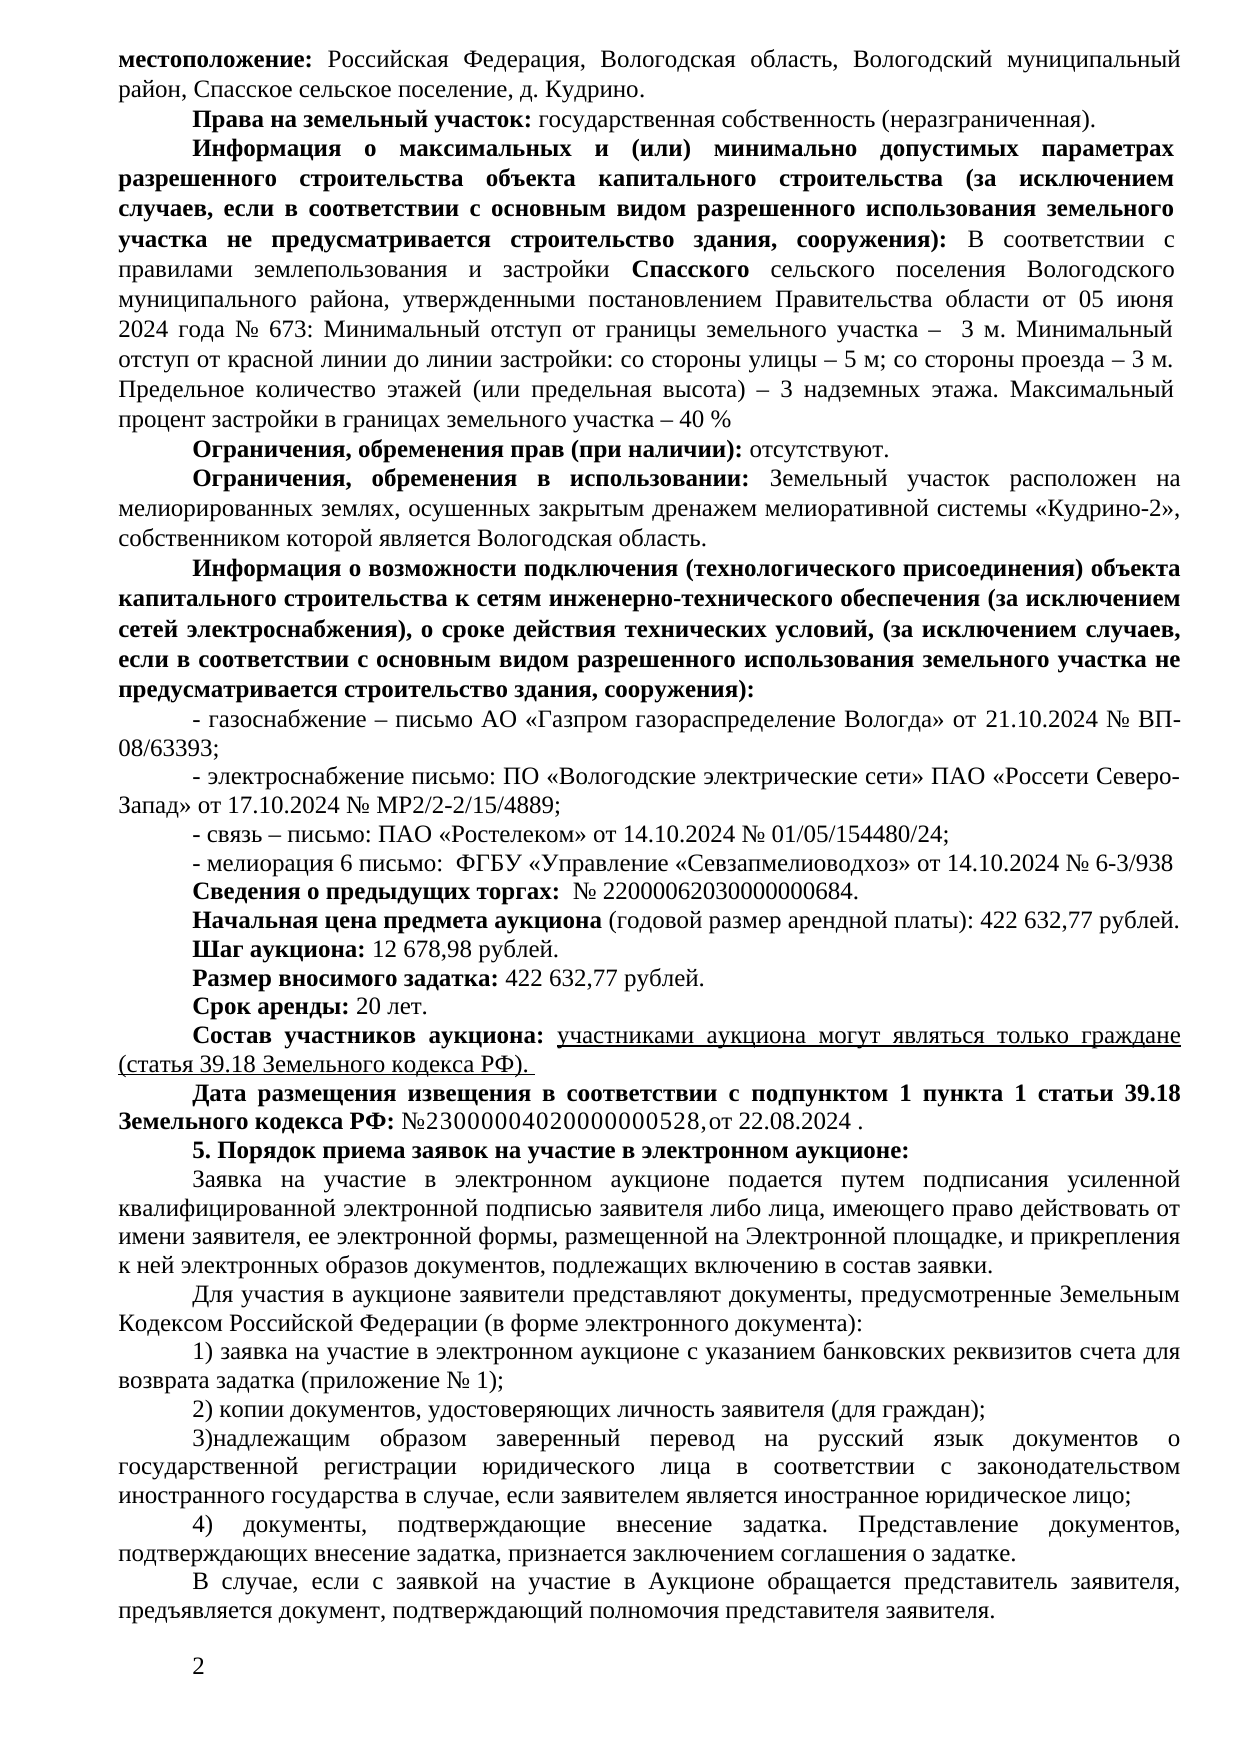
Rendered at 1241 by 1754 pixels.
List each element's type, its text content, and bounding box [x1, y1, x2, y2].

text Размер вносимого задатка: 422 632,77 рублей. [118, 963, 1181, 991]
text Права на земельный участок: государственная собственность (неразграниченная). [118, 104, 1181, 133]
text Начальная цена предмета аукциона (годовой размер арендной платы): 422 632,77 рублей. [118, 905, 1181, 934]
text 1) заявка на участие в электронном аукционе с указанием банковских реквизитов счета для возврата задатка (приложение № 1); [118, 1336, 1181, 1394]
text В случае, если с заявкой на участие в Аукционе обращается представитель заявителя, предъявляется документ, подтверждающий полномочия представителя заявителя. [118, 1566, 1181, 1624]
text Ограничения, обременения прав (при наличии): отсутствуют. [118, 434, 1181, 463]
text Состав участников аукциона: участниками аукциона могут являться только граждане (статья 39.18 Земельного кодекса РФ). [118, 1020, 1181, 1078]
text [118, 44, 1181, 103]
text Заявка на участие в электронном аукционе подается путем подписания усиленной квалифицированной электронной подписью заявителя либо лица, имеющего право действовать от имени заявителя, ее электронной формы, размещенной на Электронной площадке, и прикрепления к ней электронных образов документов, подлежащих включению в состав заявки. [118, 1164, 1181, 1279]
text - связь – письмо: ПАО «Ростелеком» от 14.10.2024 № 01/05/154480/24; [118, 819, 1181, 848]
text 5. Порядок приема заявок на участие в электронном аукционе: [118, 1135, 1181, 1164]
text 4) документы, подтверждающие внесение задатка. Представление документов, подтверждающих внесение задатка, признается заключением соглашения о задатке. [118, 1509, 1181, 1566]
text Информация о возможности подключения (технологического присоединения) объекта капитального строительства к сетям инженерно-технического обеспечения (за исключением сетей электроснабжения), о сроке действия технических условий, (за исключением случаев, если в соответствии с основным видом разрешенного использования земельного участка не предусматривается строительство здания, сооружения): [118, 553, 1181, 703]
text 3)надлежащим образом заверенный перевод на русский язык документов о государственной регистрации юридического лица в соответствии с законодательством иностранного государства в случае, если заявителем является иностранное юридическое лицо; [118, 1423, 1181, 1509]
text 2) копии документов, удостоверяющих личность заявителя (для граждан); [118, 1394, 1181, 1423]
text Для участия в аукционе заявители представляют документы, предусмотренные Земельным Кодексом Российской Федерации (в форме электронного документа): [118, 1279, 1181, 1336]
text Срок аренды: 20 лет. [118, 991, 1181, 1020]
text - мелиорация 6 письмо: ФГБУ «Управление «Севзапмелиоводхоз» от 14.10.2024 № 6-3/938 [118, 848, 1181, 876]
text Ограничения, обременения в использовании: Земельный участок расположен на мелиорированных землях, осушенных закрытым дренажем мелиоративной системы «Кудрино-2», собственником которой является Вологодская область. [118, 463, 1181, 552]
text - газоснабжение – письмо АО «Газпром газораспределение Вологда» от 21.10.2024 № ВП-08/63393; [118, 704, 1181, 761]
text Информация о максимальных и (или) минимально допустимых параметрах разрешенного строительства объекта капитального строительства (за исключением случаев, если в соответствии с основным видом разрешенного использования земельного участка не предусматривается строительство здания, сооружения): В соответствии с правилами землепользования и застройки Спасского сельского поселения Вологодского муниципального района, утвержденными постановлением Правительства области от 05 июня 2024 года № 673: Минимальный отступ от границы земельного участка – 3 м. Минимальный отступ от красной линии до линии застройки: со стороны улицы – 5 м; со стороны проезда – 3 м. Предельное количество этажей (или предельная высота) – 3 надземных этажа. Максимальный процент застройки в границах земельного участка – 40 % [118, 133, 1175, 433]
text Дата размещения извещения в соответствии с подпунктом 1 пункта 1 статьи 39.18 Земельного кодекса РФ: №23000004020000000528,от 22.08.2024 . [118, 1078, 1181, 1135]
text - электроснабжение письмо: ПО «Вологодские электрические сети» ПАО «Россети Северо-Запад» от 17.10.2024 № МР2/2-2/15/4889; [118, 761, 1181, 819]
text Шаг аукциона: 12 678,98 рублей. [118, 934, 1181, 963]
text Сведения о предыдущих торгах: № 22000062030000000684. [118, 876, 1181, 905]
